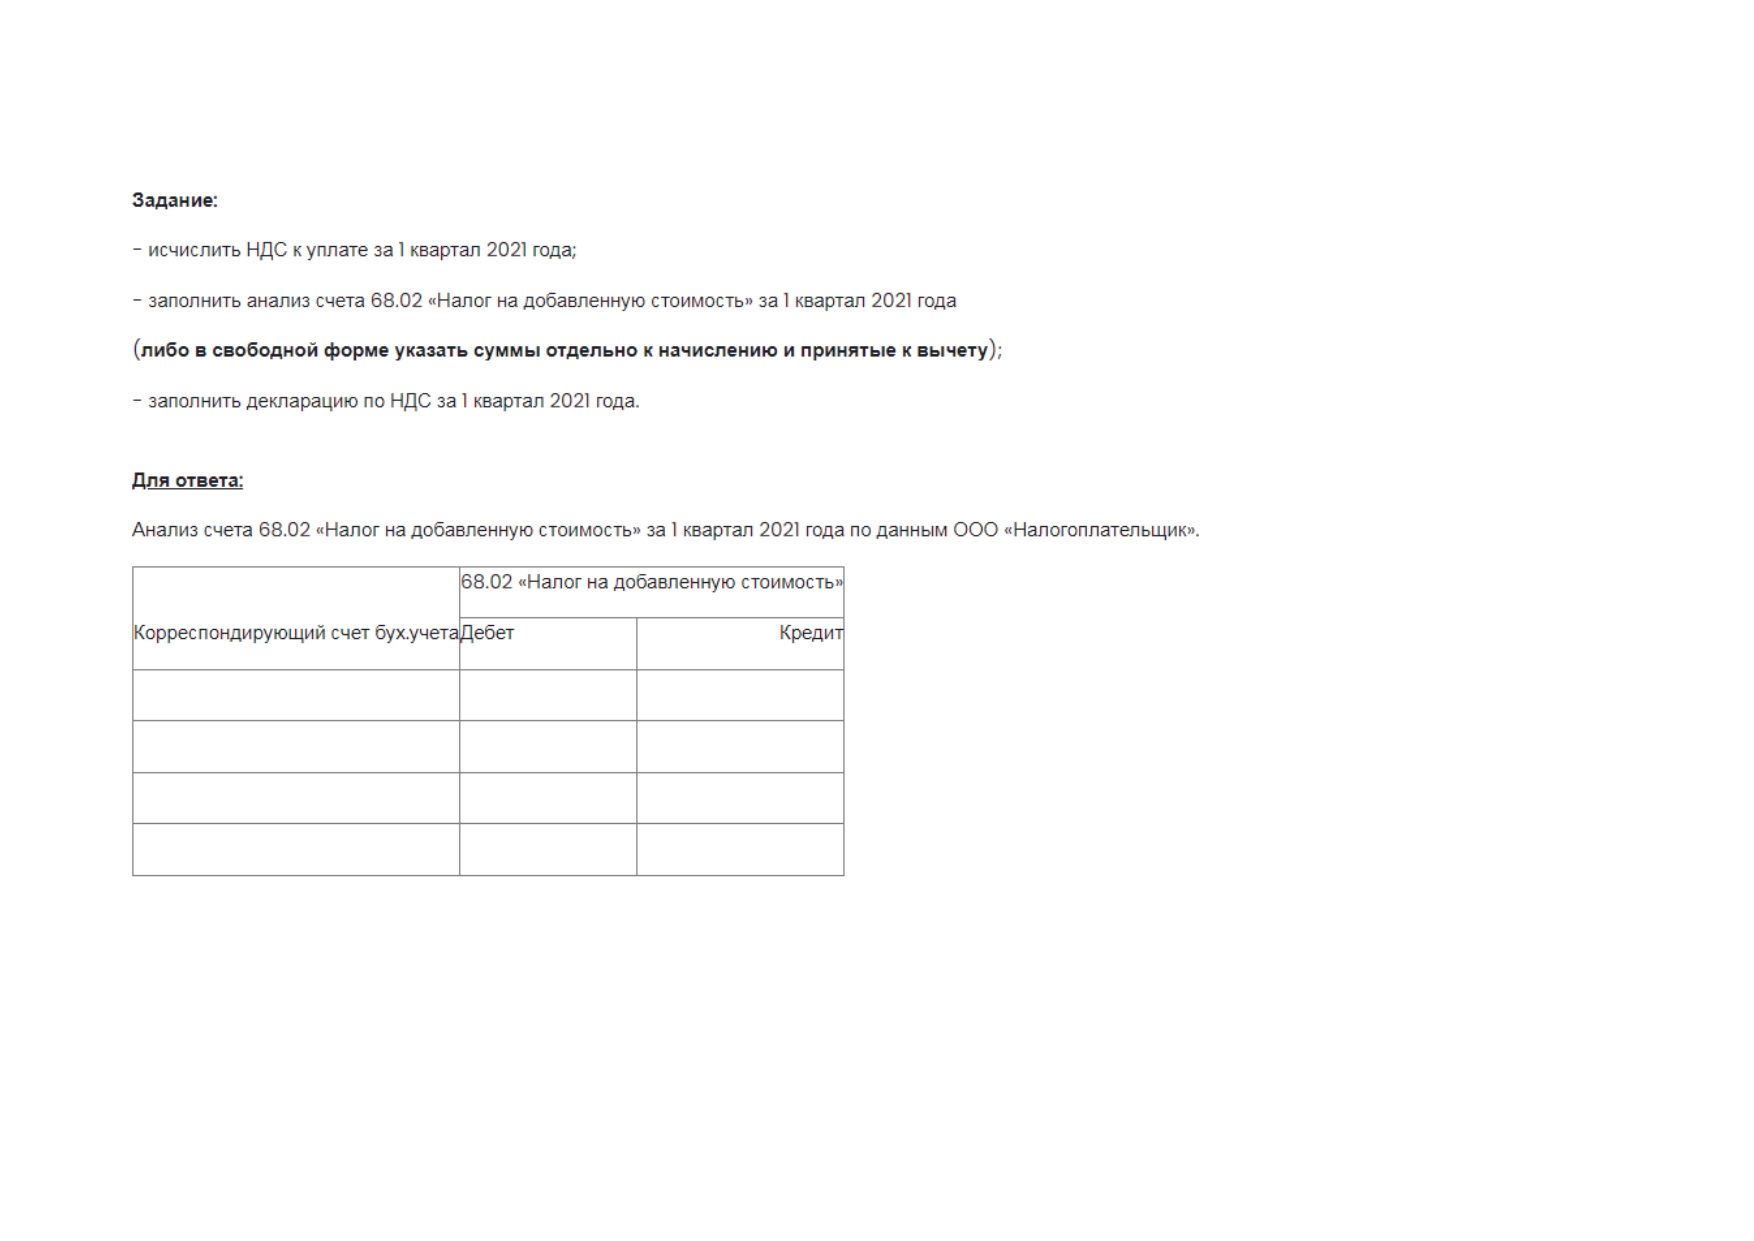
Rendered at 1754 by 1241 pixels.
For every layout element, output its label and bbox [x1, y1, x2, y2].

picture [118, 177, 1254, 879]
